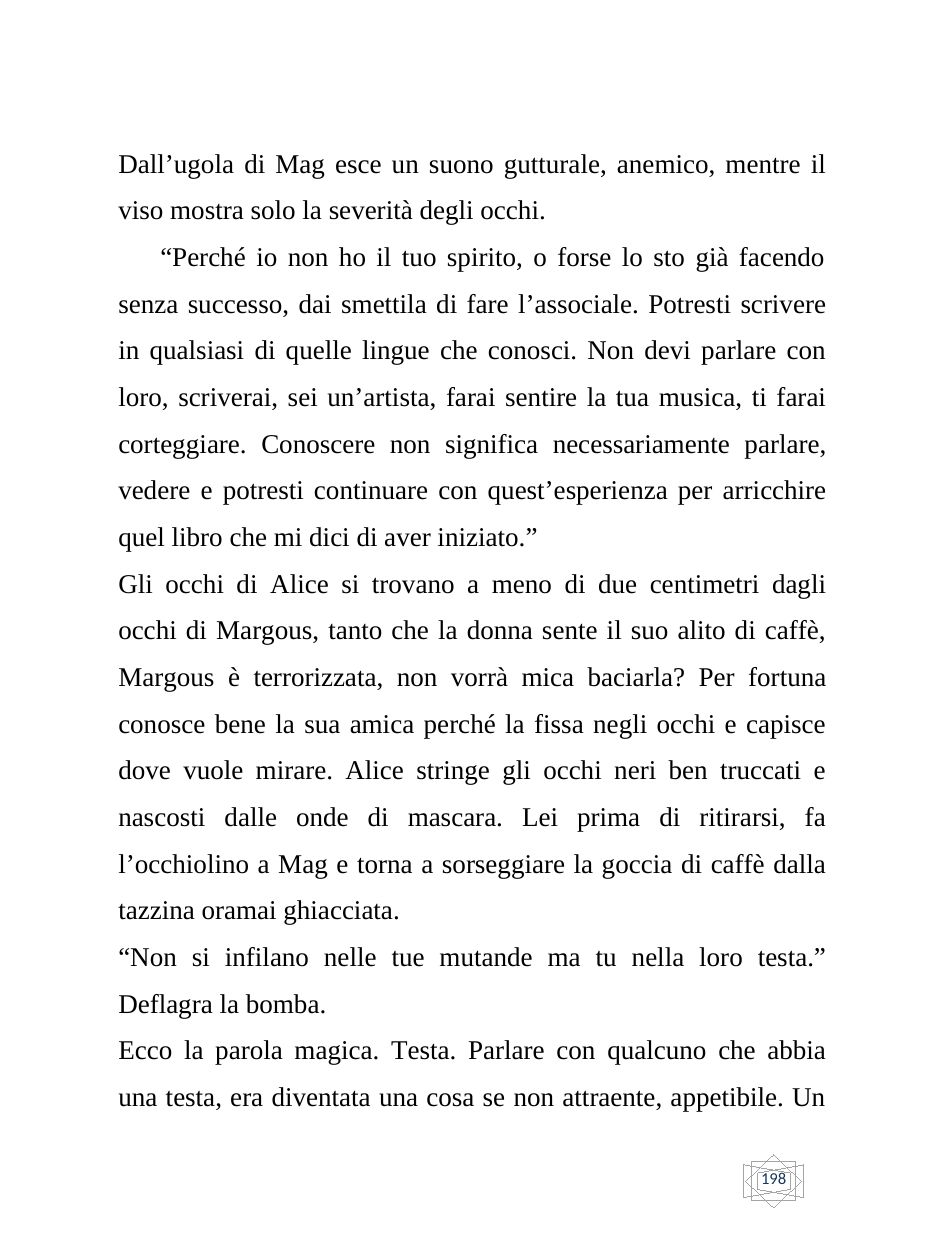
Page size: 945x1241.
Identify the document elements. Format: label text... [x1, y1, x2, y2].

text “Perché io non ho il tuo spirito, o forse lo sto già facendo senza successo, dai smettila di fare l’associale. Potresti scrivere in qualsiasi di quelle lingue che conosci. Non devi parlare con loro, scriverai, sei un’artista, farai sentire la tua musica, ti farai corteggiare. Conoscere non significa necessariamente parlare, vedere e potresti continuare con quest’esperienza per arricchire quel libro che mi dici di aver iniziato.” [118, 241, 827, 552]
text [118, 1034, 827, 1112]
text Dall’ugola di Mag esce un suono gutturale, anemico, mentre il viso mostra solo la severità degli occhi. [118, 148, 827, 226]
text Gli occhi di Alice si trovano a meno di due centimetri dagli occhi di Margous, tanto che la donna sente il suo alito di caffè, Margous è terrorizzata, non vorrà mica baciarla? Per fortuna conosce bene la sua amica perché la fissa negli occhi e capisce dove vuole mirare. Alice stringe gli occhi neri ben truccati e nascosti dalle onde di mascara. Lei prima di ritirarsi, fa l’occhiolino a Mag e torna a sorseggiare la goccia di caffè dalla tazzina oramai ghiacciata. [118, 568, 827, 926]
text “Non si infilano nelle tue mutande ma tu nella loro testa.” Deflagra la bomba. [118, 941, 827, 1019]
